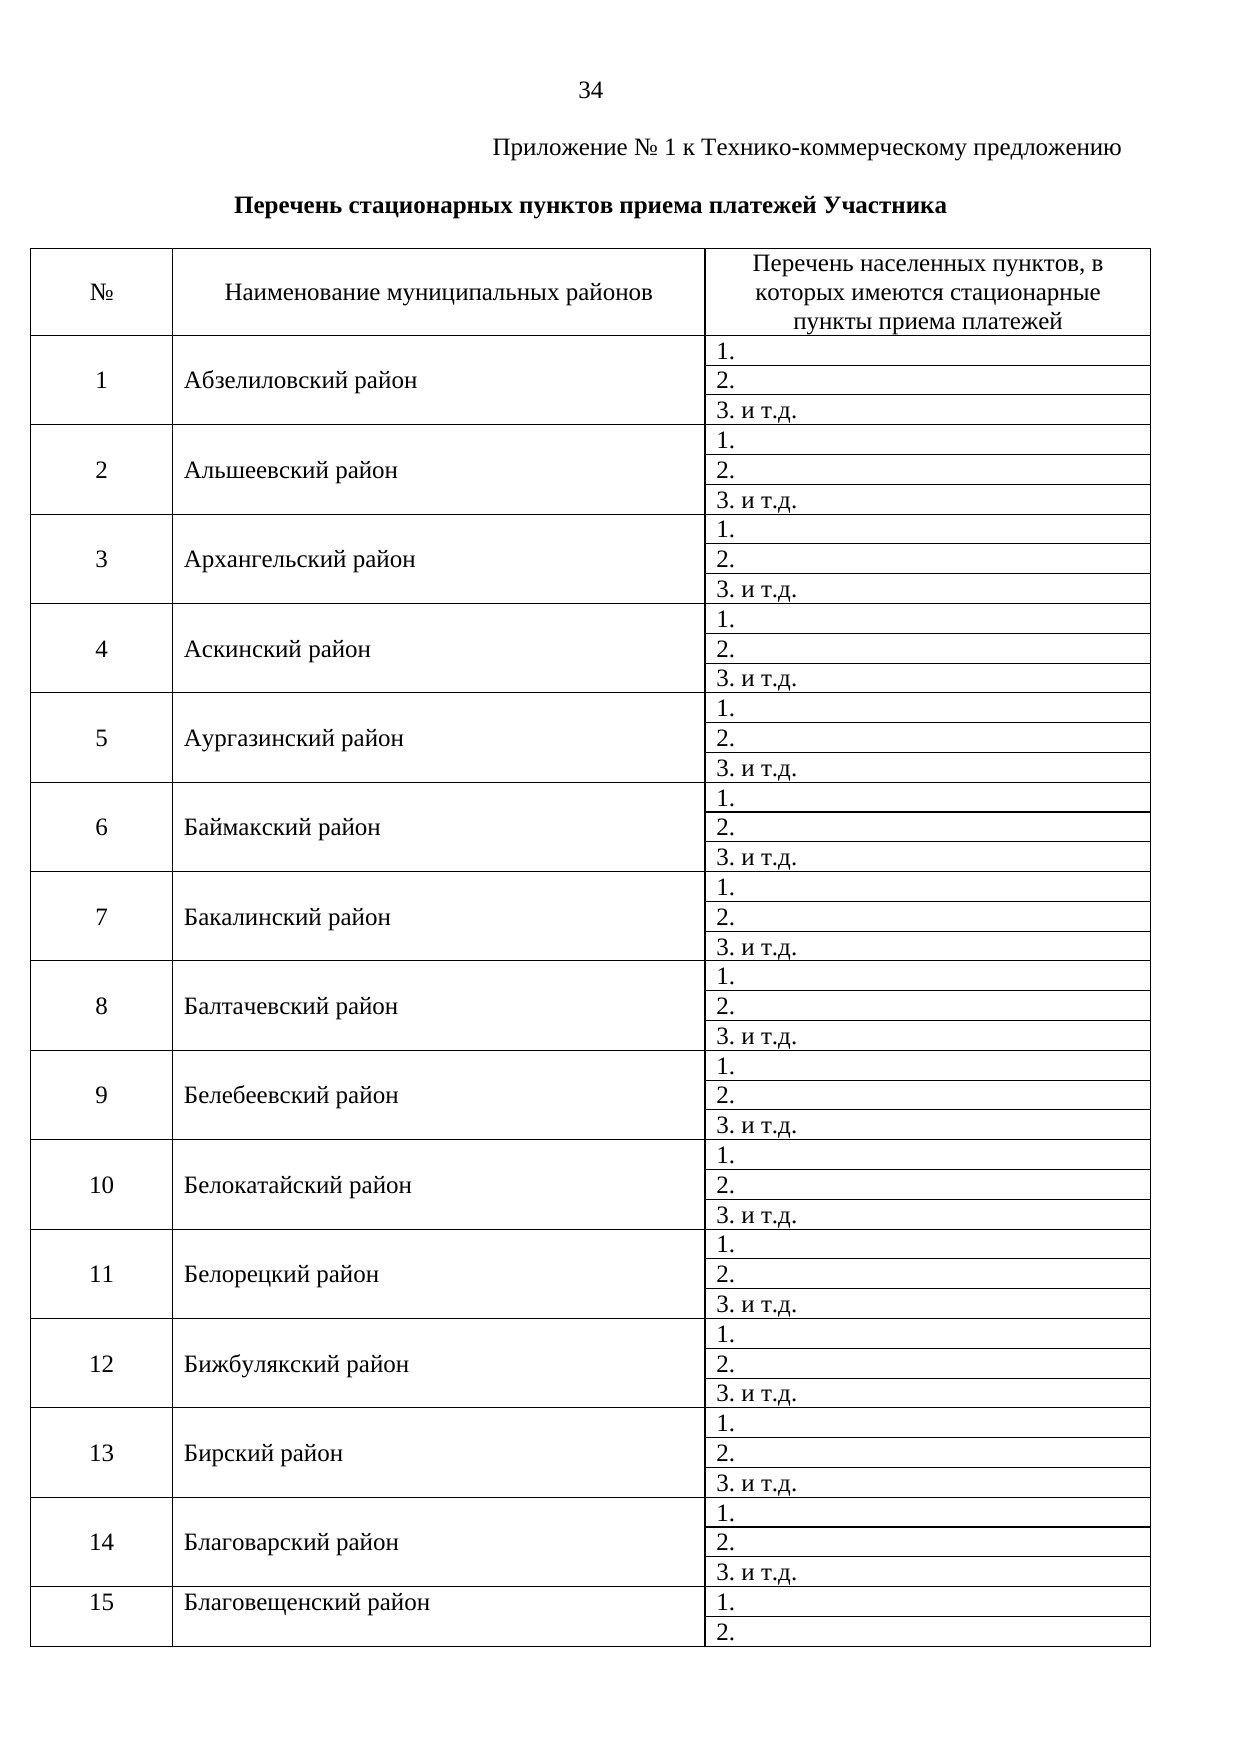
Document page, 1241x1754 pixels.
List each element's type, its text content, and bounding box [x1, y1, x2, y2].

table_cell 3. и т.д. [706, 574, 1150, 603]
table_cell Баймакский район [173, 783, 704, 871]
table_cell 2. [706, 1170, 1150, 1199]
table_cell 13 [31, 1408, 172, 1497]
table_cell Абзелиловский район [173, 336, 704, 424]
text Перечень стационарных пунктов приема платежей Участника [59, 190, 1122, 219]
table_cell 1 [31, 336, 172, 424]
table_cell 2. [706, 813, 1150, 841]
table_cell 1. [706, 1408, 1150, 1437]
table_cell 3. и т.д. [706, 1021, 1150, 1050]
table_cell 2. [706, 1259, 1150, 1288]
table_cell Бижбулякский район [173, 1319, 704, 1407]
table_cell 3. и т.д. [706, 664, 1150, 692]
table_cell 1. [706, 515, 1150, 543]
table_cell 8 [31, 961, 172, 1050]
table_cell Белорецкий район [173, 1230, 704, 1318]
table_cell 2. [706, 1438, 1150, 1467]
table_cell 9 [31, 1051, 172, 1139]
table_cell 3. и т.д. [706, 1379, 1150, 1407]
table_cell 1. [706, 783, 1150, 811]
table_header Наименование муниципальных районов [173, 249, 704, 335]
table_cell Балтачевский район [173, 961, 704, 1050]
table_cell Альшеевский район [173, 425, 704, 513]
table_cell 3. и т.д. [706, 753, 1150, 782]
table_cell 3. и т.д. [706, 485, 1150, 513]
table_cell Благоварский район [173, 1498, 704, 1586]
table_cell Аскинский район [173, 604, 704, 692]
table_cell 6 [31, 783, 172, 871]
table_cell 10 [31, 1140, 172, 1228]
table_cell Бакалинский район [173, 872, 704, 960]
table_cell 3. и т.д. [706, 1200, 1150, 1228]
table_cell 5 [31, 693, 172, 782]
table_cell 3. и т.д. [706, 842, 1150, 871]
table_cell Белокатайский район [173, 1140, 704, 1228]
table_cell Архангельский район [173, 515, 704, 603]
table_cell 11 [31, 1230, 172, 1318]
table_cell 1. [706, 604, 1150, 633]
table_cell 3. и т.д. [706, 932, 1150, 960]
table_cell 1. [706, 1587, 1150, 1616]
table_cell 4 [31, 604, 172, 692]
table_cell 15 [31, 1587, 172, 1646]
table_cell 2. [706, 991, 1150, 1020]
table_cell 7 [31, 872, 172, 960]
table_cell 1. [706, 1051, 1150, 1079]
table_cell 1. [706, 1498, 1150, 1526]
table_cell 2. [706, 1528, 1150, 1556]
table_cell 1. [706, 1319, 1150, 1348]
table_cell Бирский район [173, 1408, 704, 1497]
table_cell 1. [706, 872, 1150, 901]
table_cell 2. [706, 544, 1150, 573]
table_cell 3. и т.д. [706, 1557, 1150, 1586]
table_header № [31, 249, 172, 335]
table_cell 2. [706, 1349, 1150, 1377]
table_cell 1. [706, 961, 1150, 990]
table_cell 3. и т.д. [706, 1110, 1150, 1139]
table_cell Белебеевский район [173, 1051, 704, 1139]
table_cell 2. [706, 455, 1150, 484]
table_cell 3. и т.д. [706, 395, 1150, 424]
table_cell 3 [31, 515, 172, 603]
table_cell 2 [31, 425, 172, 513]
table_cell 2. [706, 634, 1150, 662]
table_cell 12 [31, 1319, 172, 1407]
table_cell 1. [706, 425, 1150, 454]
table_cell 1. [706, 1140, 1150, 1169]
table_cell 2. [706, 1081, 1150, 1109]
table_header Перечень населенных пунктов, в которых имеются стационарные пункты приема платежей [706, 249, 1150, 335]
table_cell 1. [706, 693, 1150, 722]
table_cell 2. [706, 902, 1150, 931]
table_cell 3. и т.д. [706, 1468, 1150, 1497]
table_cell 1. [706, 336, 1150, 364]
table_cell 2. [706, 366, 1150, 394]
table_cell Аургазинский район [173, 693, 704, 782]
table_cell 2. [706, 723, 1150, 752]
table_cell 1. [706, 1230, 1150, 1258]
text Приложение № 1 к Технико-коммерческому предложению [59, 132, 1122, 161]
table_cell 3. и т.д. [706, 1289, 1150, 1318]
table_cell Благовещенский район [173, 1587, 704, 1646]
table_cell 2. [706, 1617, 1150, 1646]
table_cell 14 [31, 1498, 172, 1586]
